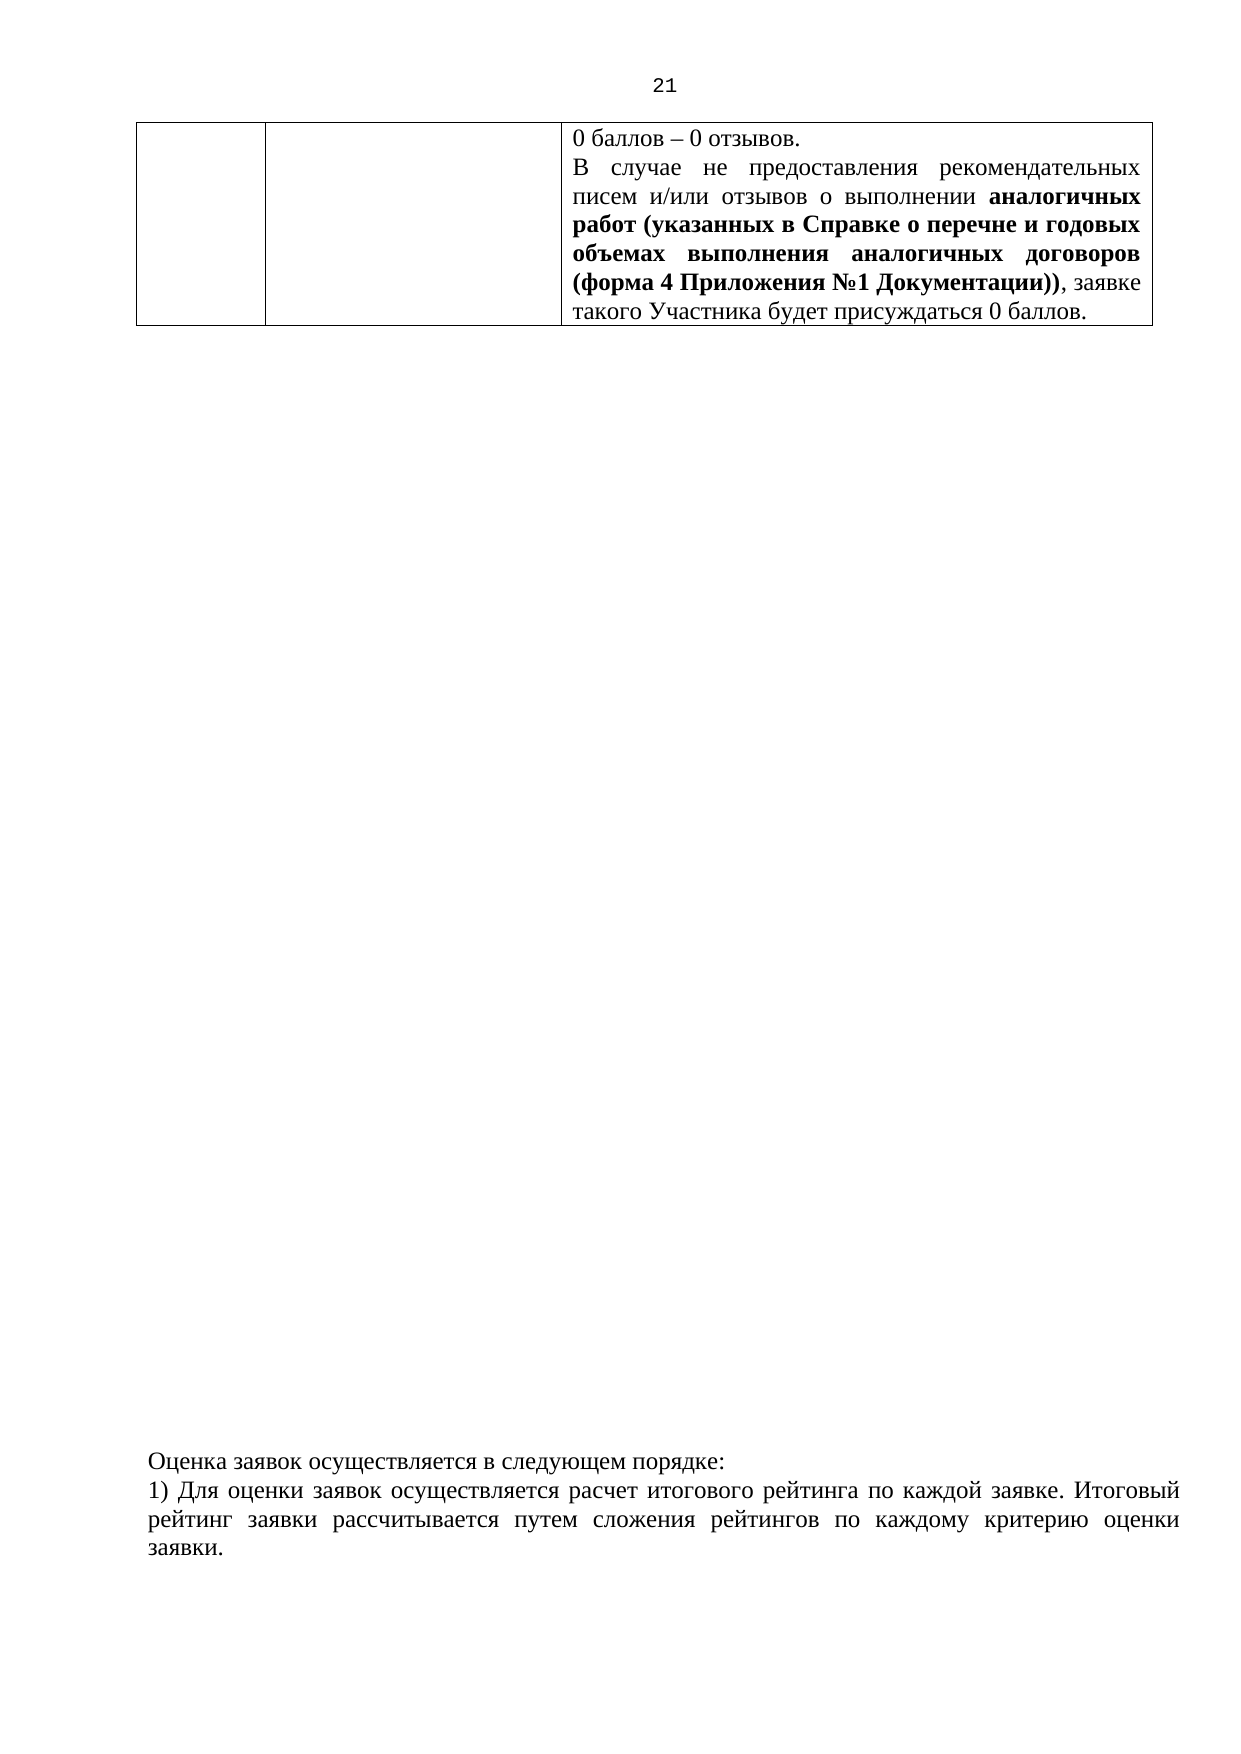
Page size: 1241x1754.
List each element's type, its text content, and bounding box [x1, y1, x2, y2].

table_cell 3. [137, 123, 265, 324]
text 1) Для оценки заявок осуществляется расчет итогового рейтинга по каждой заявке. Итоговый рейтинг заявки рассчитывается путем сложения рейтингов по каждому критерию оценки заявки. [148, 1475, 1181, 1561]
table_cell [266, 123, 561, 324]
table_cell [562, 123, 1152, 324]
text Оценка заявок осуществляется в следующем порядке: [148, 1446, 1181, 1475]
